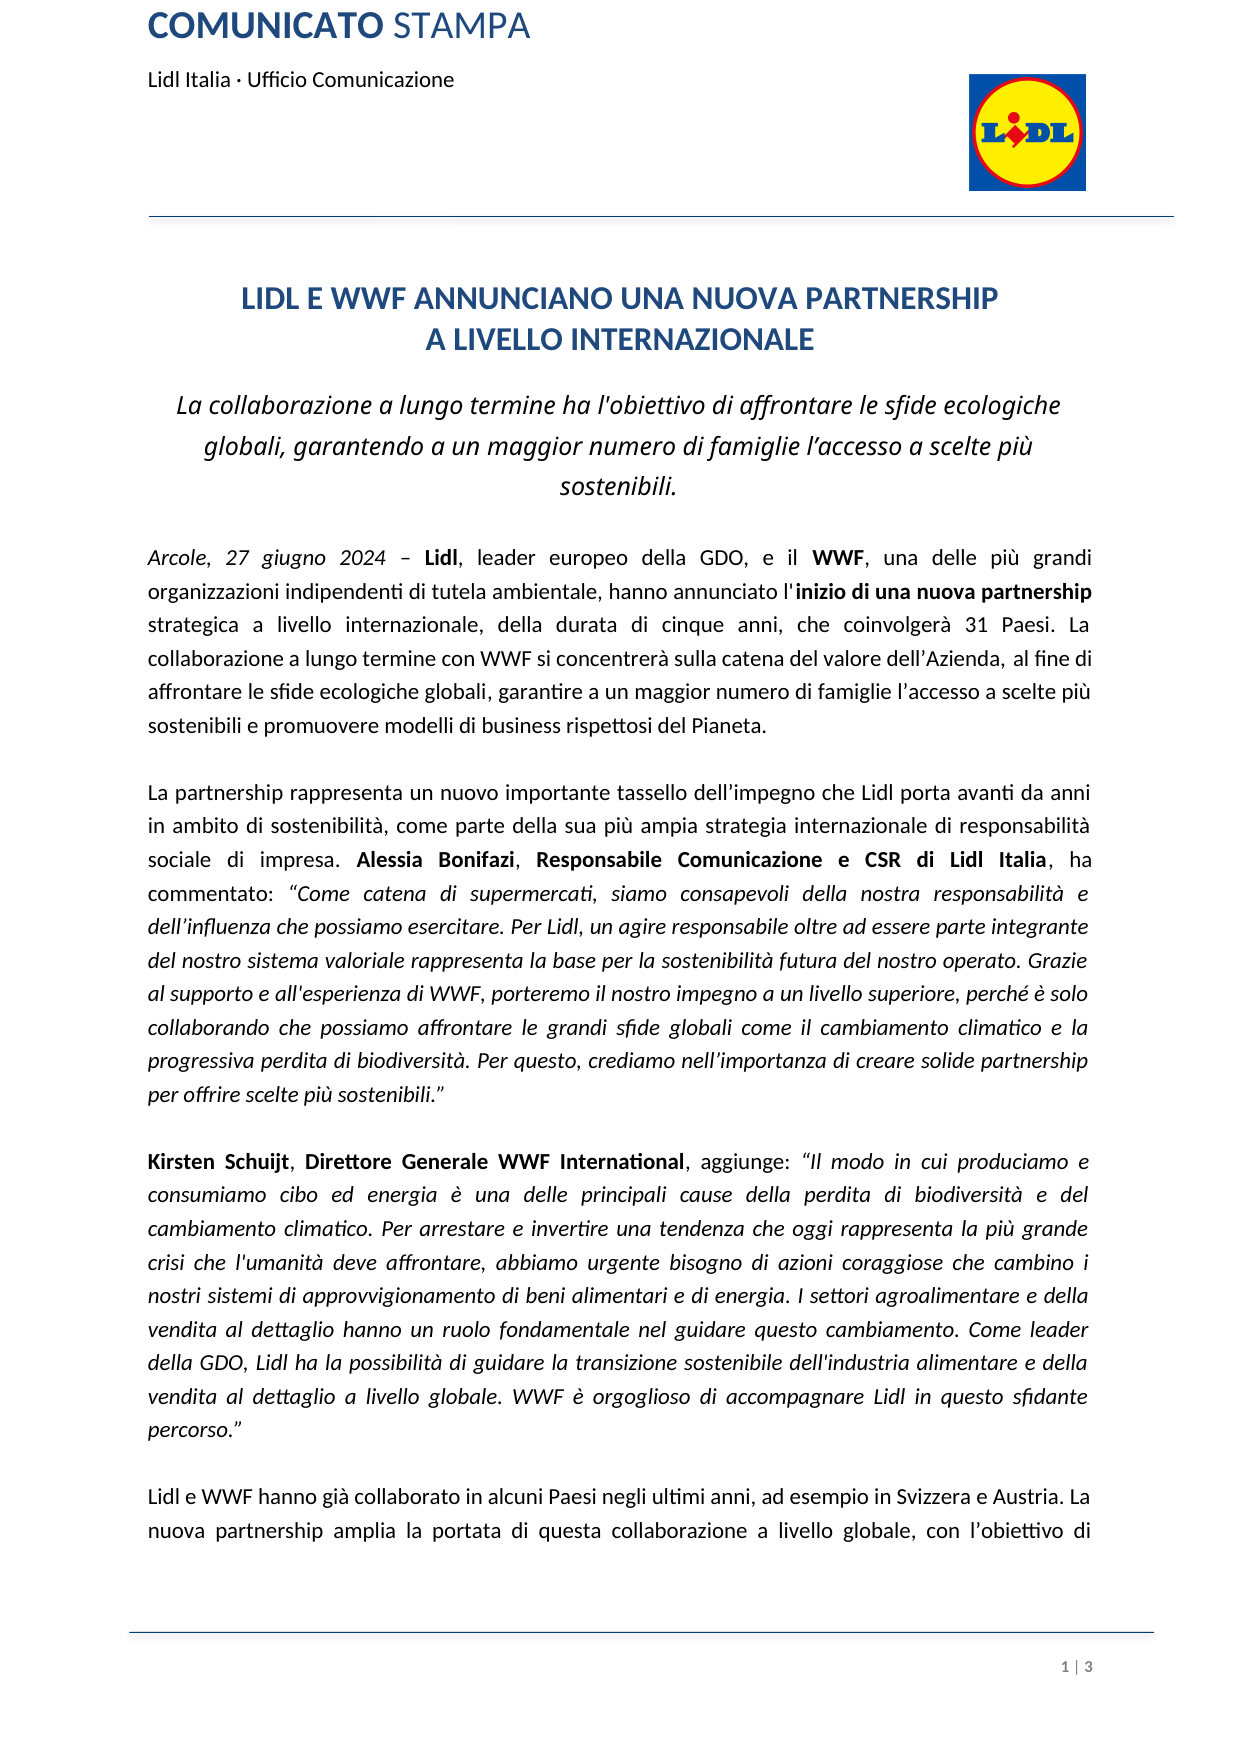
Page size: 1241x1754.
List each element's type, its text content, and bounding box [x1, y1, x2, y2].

text LIDL E WWF ANNUNCIANO UNA NUOVA PARTNERSHIP [148, 277, 1092, 318]
text A LIVELLO INTERNAZIONALE [148, 318, 1092, 358]
text Arcole, 27 giugno 2024 – Lidl, leader europeo della GDO, e il WWF, una delle più grandi organizzazioni indipendenti di tutela ambientale, hanno annunciato l'inizio di una nuova partnership strategica a livello internazionale, della durata di cinque anni, che coinvolgerà 31 Paesi. La collaborazione a lungo termine con WWF si concentrerà sulla catena del valore dell’Azienda, al fine di affrontare le sfide ecologiche globali, garantire a un maggior numero di famiglie l’accesso a scelte più sostenibili e promuovere modelli di business rispettosi del Pianeta. [148, 543, 1092, 739]
text La partnership rappresenta un nuovo importante tassello dell’impegno che Lidl porta avanti da anni in ambito di sostenibilità, come parte della sua più ampia strategia internazionale di responsabilità sociale di impresa. Alessia Bonifazi, Responsabile Comunicazione e CSR di Lidl Italia, ha commentato: “Come catena di supermercati, siamo consapevoli della nostra responsabilità e dell’influenza che possiamo esercitare. Per Lidl, un agire responsabile oltre ad essere parte integrante del nostro sistema valoriale rappresenta la base per la sostenibilità futura del nostro operato. Grazie al supporto e all'esperienza di WWF, porteremo il nostro impegno a un livello superiore, perché è solo collaborando che possiamo affrontare le grandi sfide globali come il cambiamento climatico e la progressiva perdita di biodiversità. Per questo, crediamo nell’importanza di creare solide partnership per offrire scelte più sostenibili.” [148, 778, 1092, 1108]
text Kirsten Schuijt, Direttore Generale WWF International, aggiunge: “Il modo in cui produciamo e consumiamo cibo ed energia è una delle principali cause della perdita di biodiversità e del cambiamento climatico. Per arrestare e invertire una tendenza che oggi rappresenta la più grande crisi che l'umanità deve affrontare, abbiamo urgente bisogno di azioni coraggiose che cambino i nostri sistemi di approvvigionamento di beni alimentari e di energia. I settori agroalimentare e della vendita al dettaglio hanno un ruolo fondamentale nel guidare questo cambiamento. Come leader della GDO, Lidl ha la possibilità di guidare la transizione sostenibile dell'industria alimentare e della vendita al dettaglio a livello globale. WWF è orgoglioso di accompagnare Lidl in questo sfidante percorso.” [148, 1147, 1092, 1443]
text La collaborazione a lungo termine ha l'obiettivo di affrontare le sfide ecologiche globali, garantendo a un maggior numero di famiglie l’accesso a scelte più sostenibili. [148, 387, 1092, 503]
picture [968, 73, 1087, 192]
